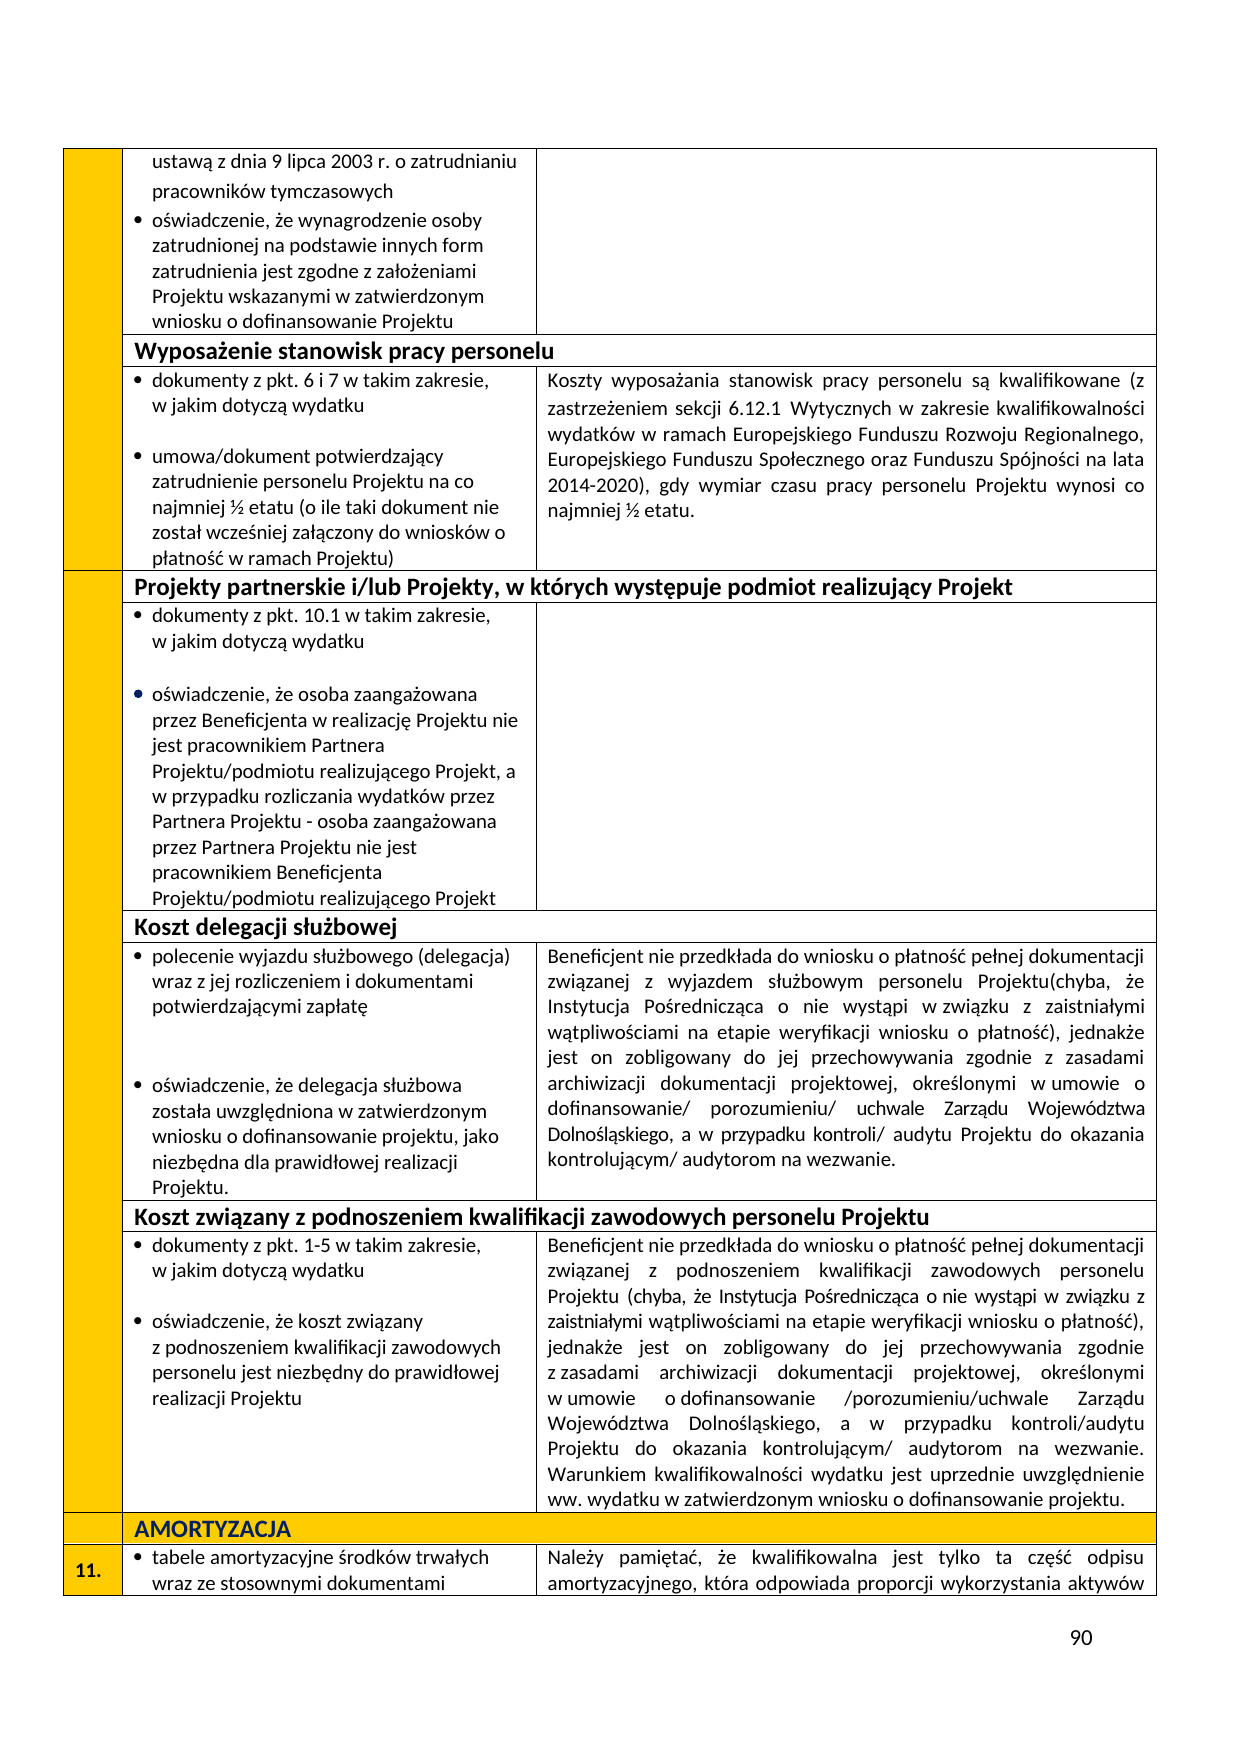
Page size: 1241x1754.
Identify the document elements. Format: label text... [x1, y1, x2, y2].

table_cell Beneficjent nie przedkłada do wniosku o płatność pełnej dokumentacji związanej z wyjazdem służbowym personelu Projektu(chyba, że Instytucja Pośrednicząca o nie wystąpi w związku z zaistniałymi wątpliwościami na etapie weryfikacji wniosku o płatność), jednakże jest on zobligowany do jej przechowywania zgodnie z zasadami archiwizacji dokumentacji projektowej, określonymi w umowie o dofinansowanie/ porozumieniu/ uchwale Zarządu Województwa Dolnośląskiego, a w przypadku kontroli/ audytu Projektu do okazania kontrolującym/ audytorom na wezwanie. [537, 943, 1156, 1200]
table_cell Koszty wyposażania stanowisk pracy personelu są kwalifikowane (z zastrzeżeniem sekcji 6.12.1 Wytycznych w zakresie kwalifikowalności wydatków w ramach Europejskiego Funduszu Rozwoju Regionalnego, Europejskiego Funduszu Społecznego oraz Funduszu Spójności na lata 2014-2020), gdy wymiar czasu pracy personelu Projektu wynosi co najmniej ½ etatu. [537, 367, 1156, 570]
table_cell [123, 149, 536, 334]
table_cell dokumenty z pkt. 10.1 w takim zakresie, w jakim dotyczą wydatku oświadczenie, że osoba zaangażowana przez Beneficjenta w realizację Projektu nie jest pracownikiem Partnera Projektu/podmiotu realizującego Projekt, a w przypadku rozliczania wydatków przez Partnera Projektu - osoba zaangażowana przez Partnera Projektu nie jest pracownikiem Beneficjenta Projektu/podmiotu realizującego Projekt [123, 603, 536, 910]
table_cell [64, 571, 122, 1512]
table_cell Projekty partnerskie i/lub Projekty, w których występuje podmiot realizujący Projekt [123, 571, 1156, 602]
table_cell Koszt związany z podnoszeniem kwalifikacji zawodowych personelu Projektu [123, 1201, 1156, 1231]
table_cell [537, 149, 1156, 334]
table_cell [64, 1545, 122, 1595]
table_cell Wyposażenie stanowisk pracy personelu [123, 335, 1156, 366]
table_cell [537, 1545, 1156, 1595]
table_cell AMORTYZACJA [123, 1513, 1156, 1543]
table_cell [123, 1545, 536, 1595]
table_cell [64, 1513, 122, 1543]
table_cell [537, 603, 1156, 910]
table_cell Beneficjent nie przedkłada do wniosku o płatność pełnej dokumentacji związanej z podnoszeniem kwalifikacji zawodowych personelu Projektu (chyba, że Instytucja Pośrednicząca o nie wystąpi w związku z zaistniałymi wątpliwościami na etapie weryfikacji wniosku o płatność), jednakże jest on zobligowany do jej przechowywania zgodnie z zasadami archiwizacji dokumentacji projektowej, określonymi w umowie o dofinansowanie /porozumieniu/uchwale Zarządu Województwa Dolnośląskiego, a w przypadku kontroli/audytu Projektu do okazania kontrolującym/ audytorom na wezwanie. Warunkiem kwalifikowalności wydatku jest uprzednie uwzględnienie ww. wydatku w zatwierdzonym wniosku o dofinansowanie projektu. [537, 1232, 1156, 1512]
table_cell Koszt delegacji służbowej [123, 911, 1156, 942]
table_cell polecenie wyjazdu służbowego (delegacja) wraz z jej rozliczeniem i dokumentami potwierdzającymi zapłatę oświadczenie, że delegacja służbowa została uwzględniona w zatwierdzonym wniosku o dofinansowanie projektu, jako niezbędna dla prawidłowej realizacji Projektu. [123, 943, 536, 1200]
table_cell dokumenty z pkt. 6 i 7 w takim zakresie, w jakim dotyczą wydatku umowa/dokument potwierdzający zatrudnienie personelu Projektu na co najmniej ½ etatu (o ile taki dokument nie został wcześniej załączony do wniosków o płatność w ramach Projektu) [123, 367, 536, 570]
table_cell dokumenty z pkt. 1-5 w takim zakresie, w jakim dotyczą wydatku oświadczenie, że koszt związany z podnoszeniem kwalifikacji zawodowych personelu jest niezbędny do prawidłowej realizacji Projektu [123, 1232, 536, 1512]
